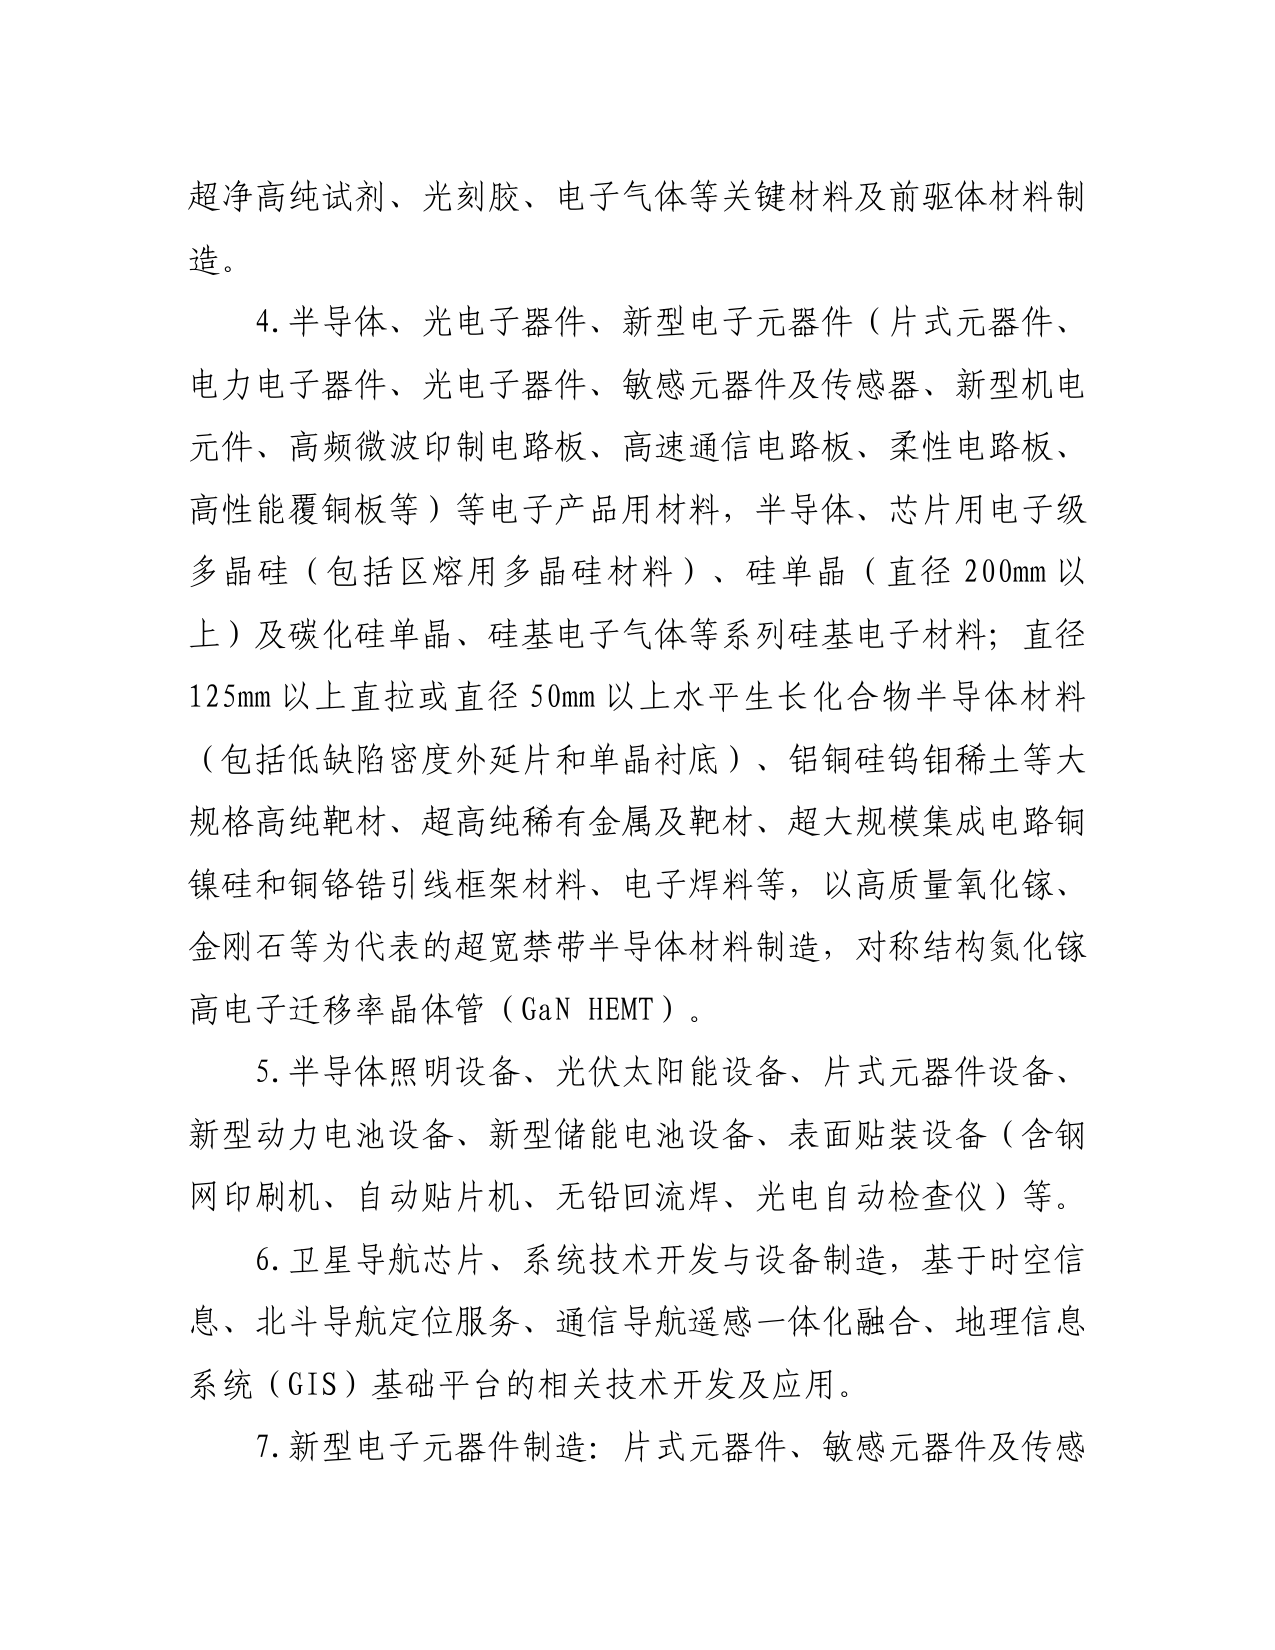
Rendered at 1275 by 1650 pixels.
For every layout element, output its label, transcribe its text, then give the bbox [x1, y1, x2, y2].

text 4.半导体、光电子器件、新型电子元器件（片式元器件、电力电子器件、光电子器件、敏感元器件及传感器、新型机电元件、高频微波印制电路板、高速通信电路板、柔性电路板、高性能覆铜板等）等电子产品用材料，半导体、芯片用电子级多晶硅（包括区熔用多晶硅材料）、硅单晶（直径200mm以上）及碳化硅单晶、硅基电子气体等系列硅基电子材料；直径125mm以上直拉或直径50mm以上水平生长化合物半导体材料（包括低缺陷密度外延片和单晶衬底）、铝铜硅钨钼稀土等大规格高纯靶材、超高纯稀有金属及靶材、超大规模集成电路铜镍硅和铜铬锆引线框架材料、电子焊料等，以高质量氧化镓、金刚石等为代表的超宽禁带半导体材料制造，对称结构氮化镓高电子迁移率晶体管（GaN HEMT）。 [187, 284, 1087, 1034]
text 6.卫星导航芯片、系统技术开发与设备制造，基于时空信息、北斗导航定位服务、通信导航遥感一体化融合、地理信息系统（GIS）基础平台的相关技术开发及应用。 [187, 1221, 1087, 1409]
text 5.半导体照明设备、光伏太阳能设备、片式元器件设备、新型动力电池设备、新型储能电池设备、表面贴装设备（含钢网印刷机、自动贴片机、无铅回流焊、光电自动检查仪）等。 [187, 1034, 1087, 1221]
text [187, 1409, 1087, 1471]
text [187, 159, 1087, 284]
